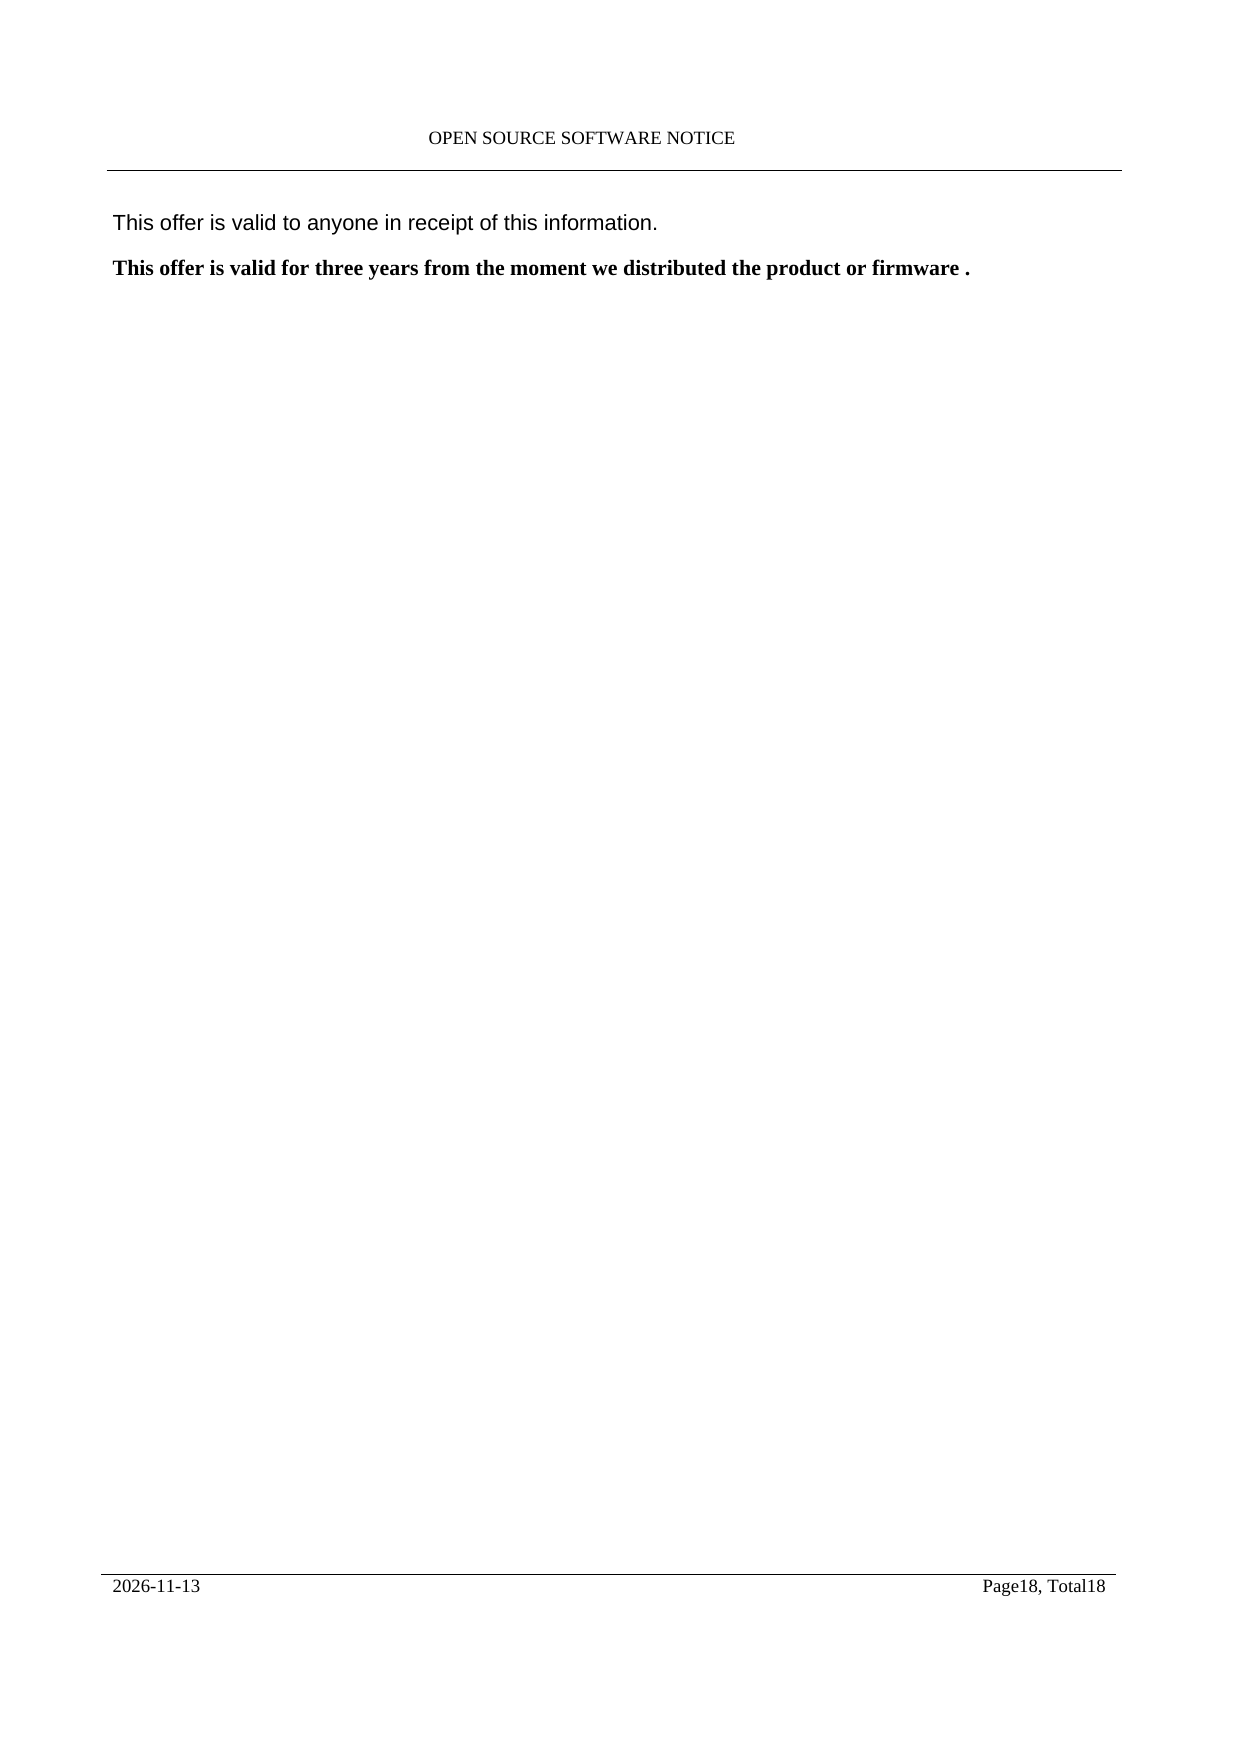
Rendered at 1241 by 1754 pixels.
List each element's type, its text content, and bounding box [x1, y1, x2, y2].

text This offer is valid for three years from the moment we distributed the product or firmware . [112, 251, 1128, 284]
text This offer is valid to anyone in receipt of this information. [112, 206, 1128, 239]
